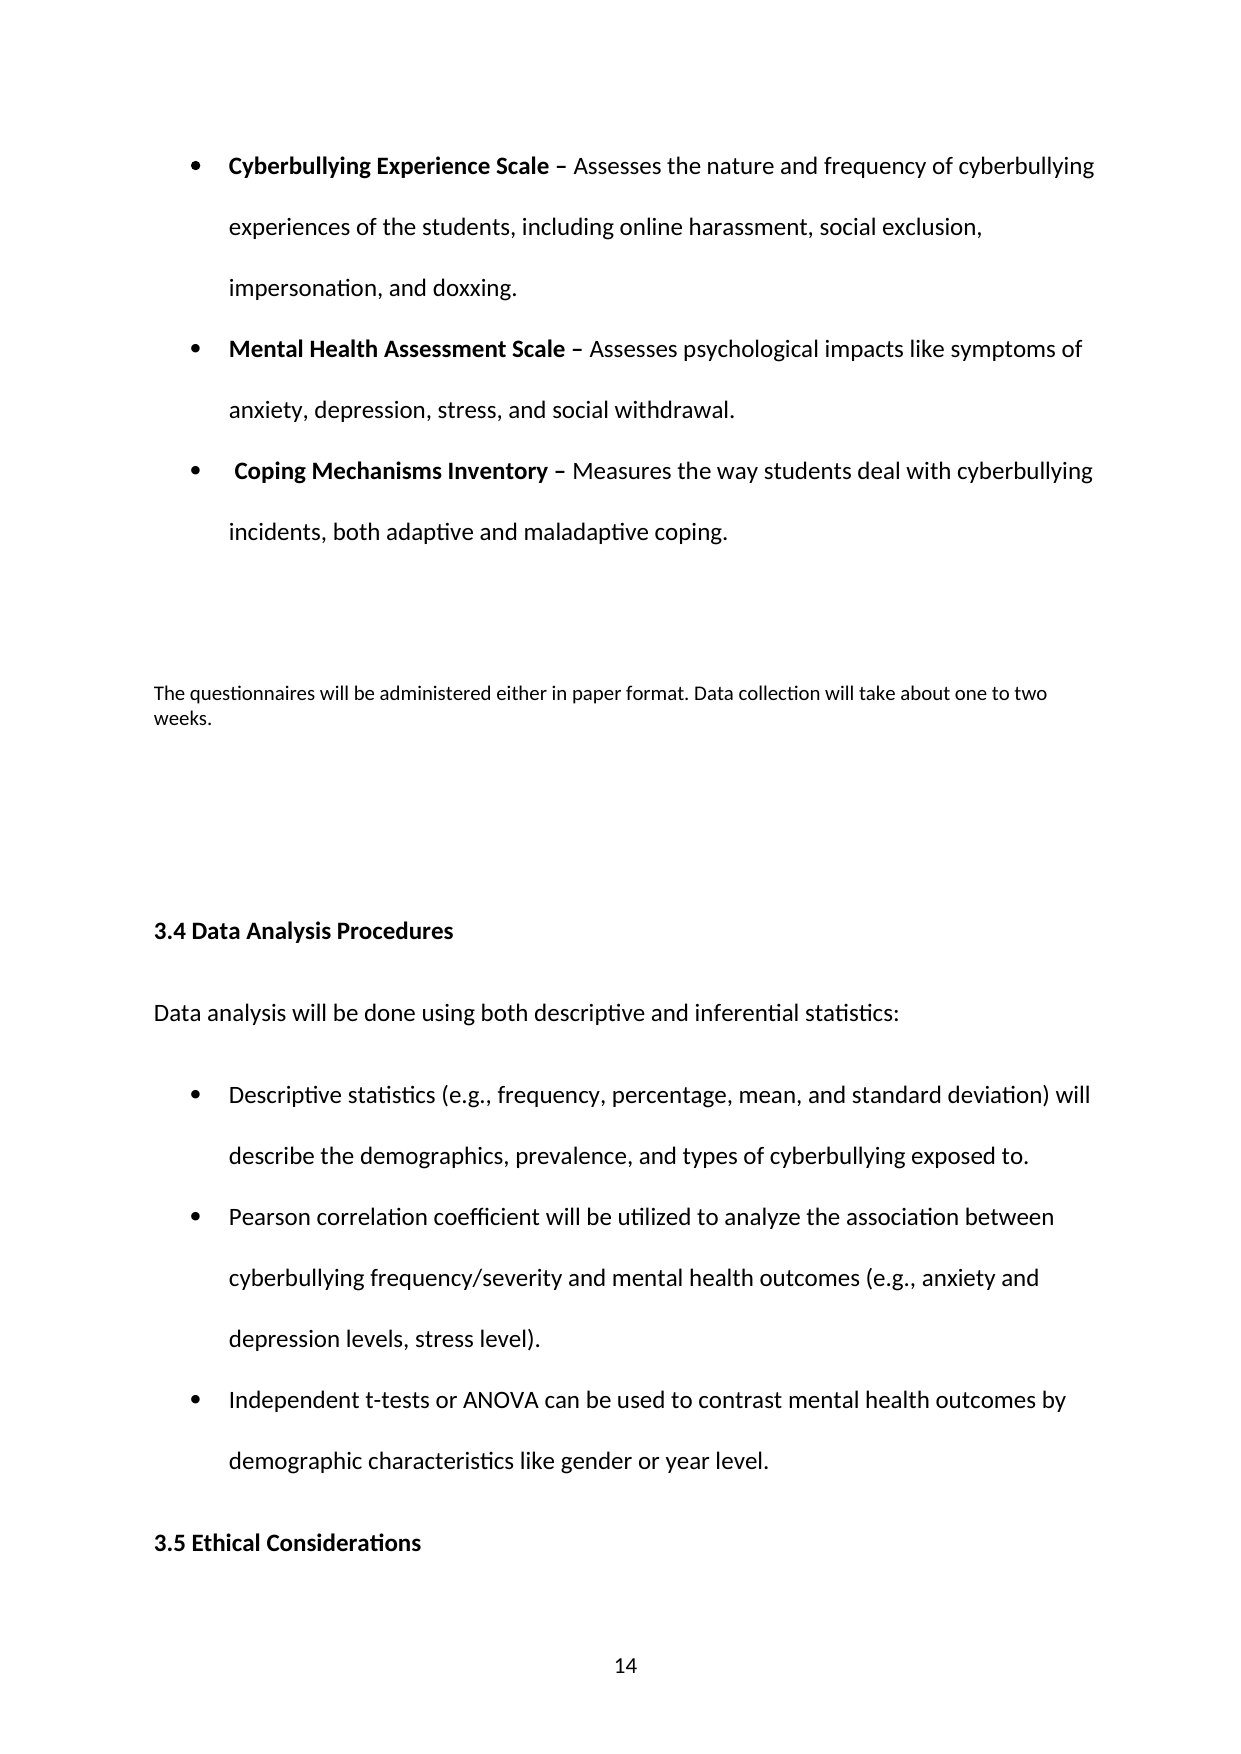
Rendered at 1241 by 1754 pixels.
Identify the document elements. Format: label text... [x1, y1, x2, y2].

list Cyberbullying Experience Scale – Assesses the nature and frequency of cyberbullying experiences of the students, including online harassment, social exclusion, impersonation, and doxxing. [191, 150, 1097, 303]
text The questionnaires will be administered either in paper format. Data collection will take about one to two weeks. [154, 680, 1097, 731]
list Coping Mechanisms Inventory – Measures the way students deal with cyberbullying incidents, both adaptive and maladaptive coping. [191, 455, 1097, 547]
list Descriptive statistics (e.g., frequency, percentage, mean, and standard deviation) will describe the demographics, prevalence, and types of cyberbullying exposed to. [191, 1079, 1097, 1171]
text Data analysis will be done using both descriptive and inferential statistics: [154, 997, 1097, 1028]
text 3.5 Ethical Considerations [154, 1527, 1097, 1558]
list Mental Health Assessment Scale – Assesses psychological impacts like symptoms of anxiety, depression, stress, and social withdrawal. [191, 333, 1097, 425]
list Pearson correlation coefficient will be utilized to analyze the association between cyberbullying frequency/severity and mental health outcomes (e.g., anxiety and depression levels, stress level). [191, 1201, 1097, 1354]
text 3.4 Data Analysis Procedures [154, 915, 1097, 946]
list Independent t-tests or ANOVA can be used to contrast mental health outcomes by demographic characteristics like gender or year level. [191, 1384, 1097, 1476]
